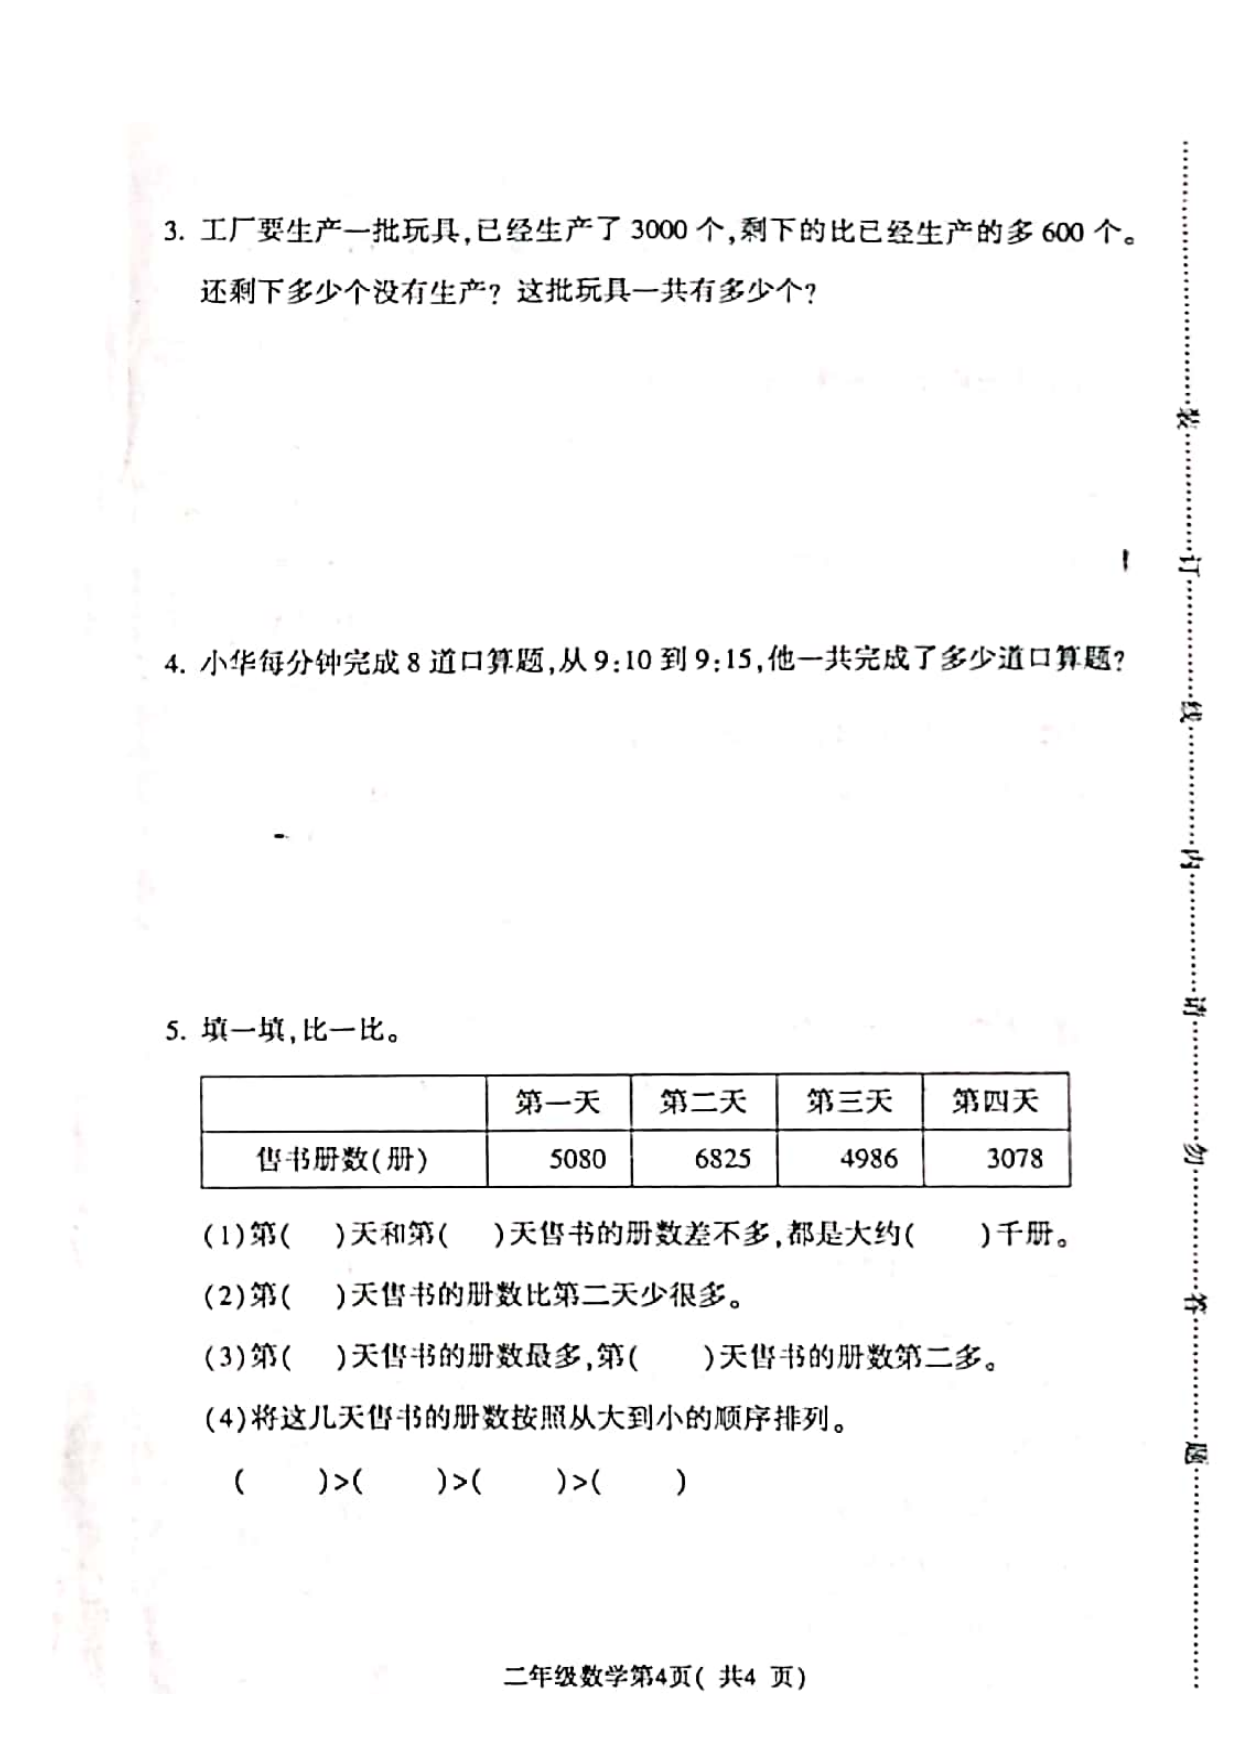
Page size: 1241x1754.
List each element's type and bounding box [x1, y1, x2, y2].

picture [45, 122, 1221, 1694]
